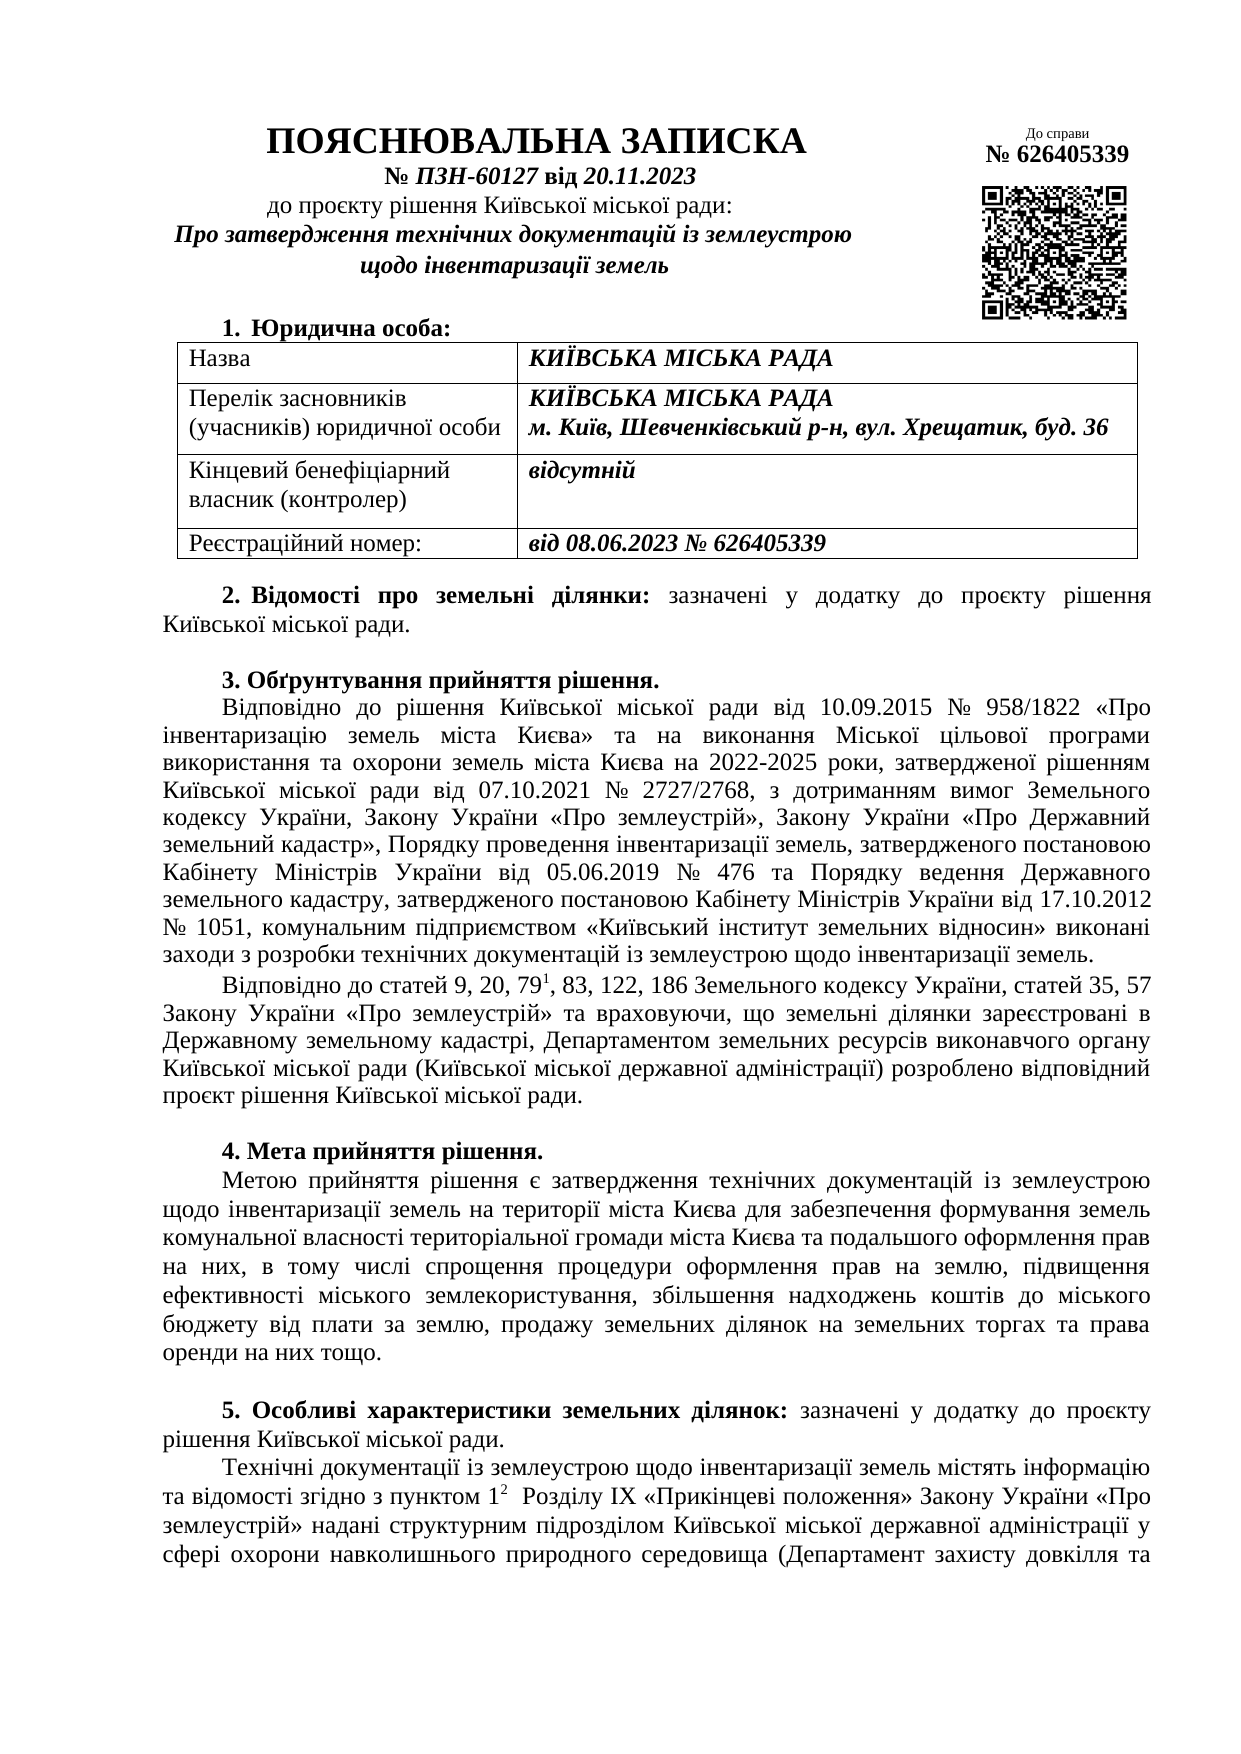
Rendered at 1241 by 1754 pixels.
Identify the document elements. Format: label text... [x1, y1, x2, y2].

text Відповідно до рішення Київської міської ради від 10.09.2015 № 958/1822 «Про інвентаризацію земель міста Києва» та на виконання Міської цільової програми використання та охорони земель міста Києва на 2022-2025 роки, затвердженої рішенням Київської міської ради від 07.10.2021 № 2727/2768, з дотриманням вимог Земельного кодексу України, Закону України «Про землеустрій», Закону України «Про Державний земельний кадастр», Порядку проведення інвентаризації земель, затвердженого постановою Кабінету Міністрів України від 05.06.2019 № 476 та Порядку ведення Державного земельного кадастру, затвердженого постановою Кабінету Міністрів України від 17.10.2012 № 1051, комунальним підприємством «Київський інститут земельних відносин» виконані заходи з розробки технічних документацій із землеустрою щодо інвентаризації земель. [162, 694, 1152, 968]
table_header КИЇВСЬКА МІСЬКА РАДА [518, 343, 1137, 382]
table_cell КИЇВСЬКА МІСЬКА РАДА м. Київ, Шевченківський р-н, вул. Хрещатик, буд. 36 [518, 384, 1137, 454]
table_cell Кінцевий бенефіціарний власник (контролер) [178, 455, 517, 527]
picture [970, 190, 1138, 313]
text до проєкту рішення Київської міської ради: [251, 190, 748, 219]
text 5. Особливі характеристики земельних ділянок: зазначені у додатку до проєкту рішення Київської міської ради. [162, 1395, 1152, 1452]
text 3. Обґрунтування прийняття рішення. [162, 665, 1152, 694]
table_cell Перелік засновників (учасників) юридичної особи [178, 384, 517, 454]
text Відповідно до статей 9, 20, 791, 83, 122, 186 Земельного кодексу України, статей 35, 57 Закону України «Про землеустрій» та враховуючи, що земельні ділянки зареєстровані в Державному земельному кадастрі, Департаментом земельних ресурсів виконавчого органу Київської міської ради (Київської міської державної адміністрації) розроблено відповідний проєкт рішення Київської міської ради. [162, 972, 1152, 1109]
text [162, 1452, 1152, 1567]
list Відомості про земельні ділянки: зазначені у додатку до проєкту рішення Київської міської ради. [162, 581, 1152, 638]
text 4. Мета прийняття рішення. [162, 1136, 1152, 1165]
text Метою прийняття рішення є затвердження технічних документацій із землеустрою щодо інвентаризації земель на території міста Києва для забезпечення формування земель комунальної власності територіальної громади міста Києва та подальшого оформлення прав на них, в тому числі спрощення процедури оформлення прав на землю, підвищення ефективності міського землекористування, збільшення надходжень коштів до міського бюджету від плати за землю, продажу земельних ділянок на земельних торгах та права оренди на них тощо. [162, 1165, 1152, 1366]
text № ПЗН-60127 від 20.11.2023 [384, 161, 1152, 190]
text Про затвердження технічних документацій із землеустрою щодо інвентаризації земель [162, 219, 866, 279]
list Юридична особа: [162, 313, 1152, 342]
table_cell відсутній [518, 455, 1137, 527]
table_cell Реєстраційний номер: [178, 529, 517, 558]
text ПОЯСНЮВАЛЬНА ЗАПИСКА [162, 118, 911, 161]
table_header Назва [178, 343, 517, 382]
table_cell від 08.06.2023 № 626405339 [518, 529, 1137, 558]
